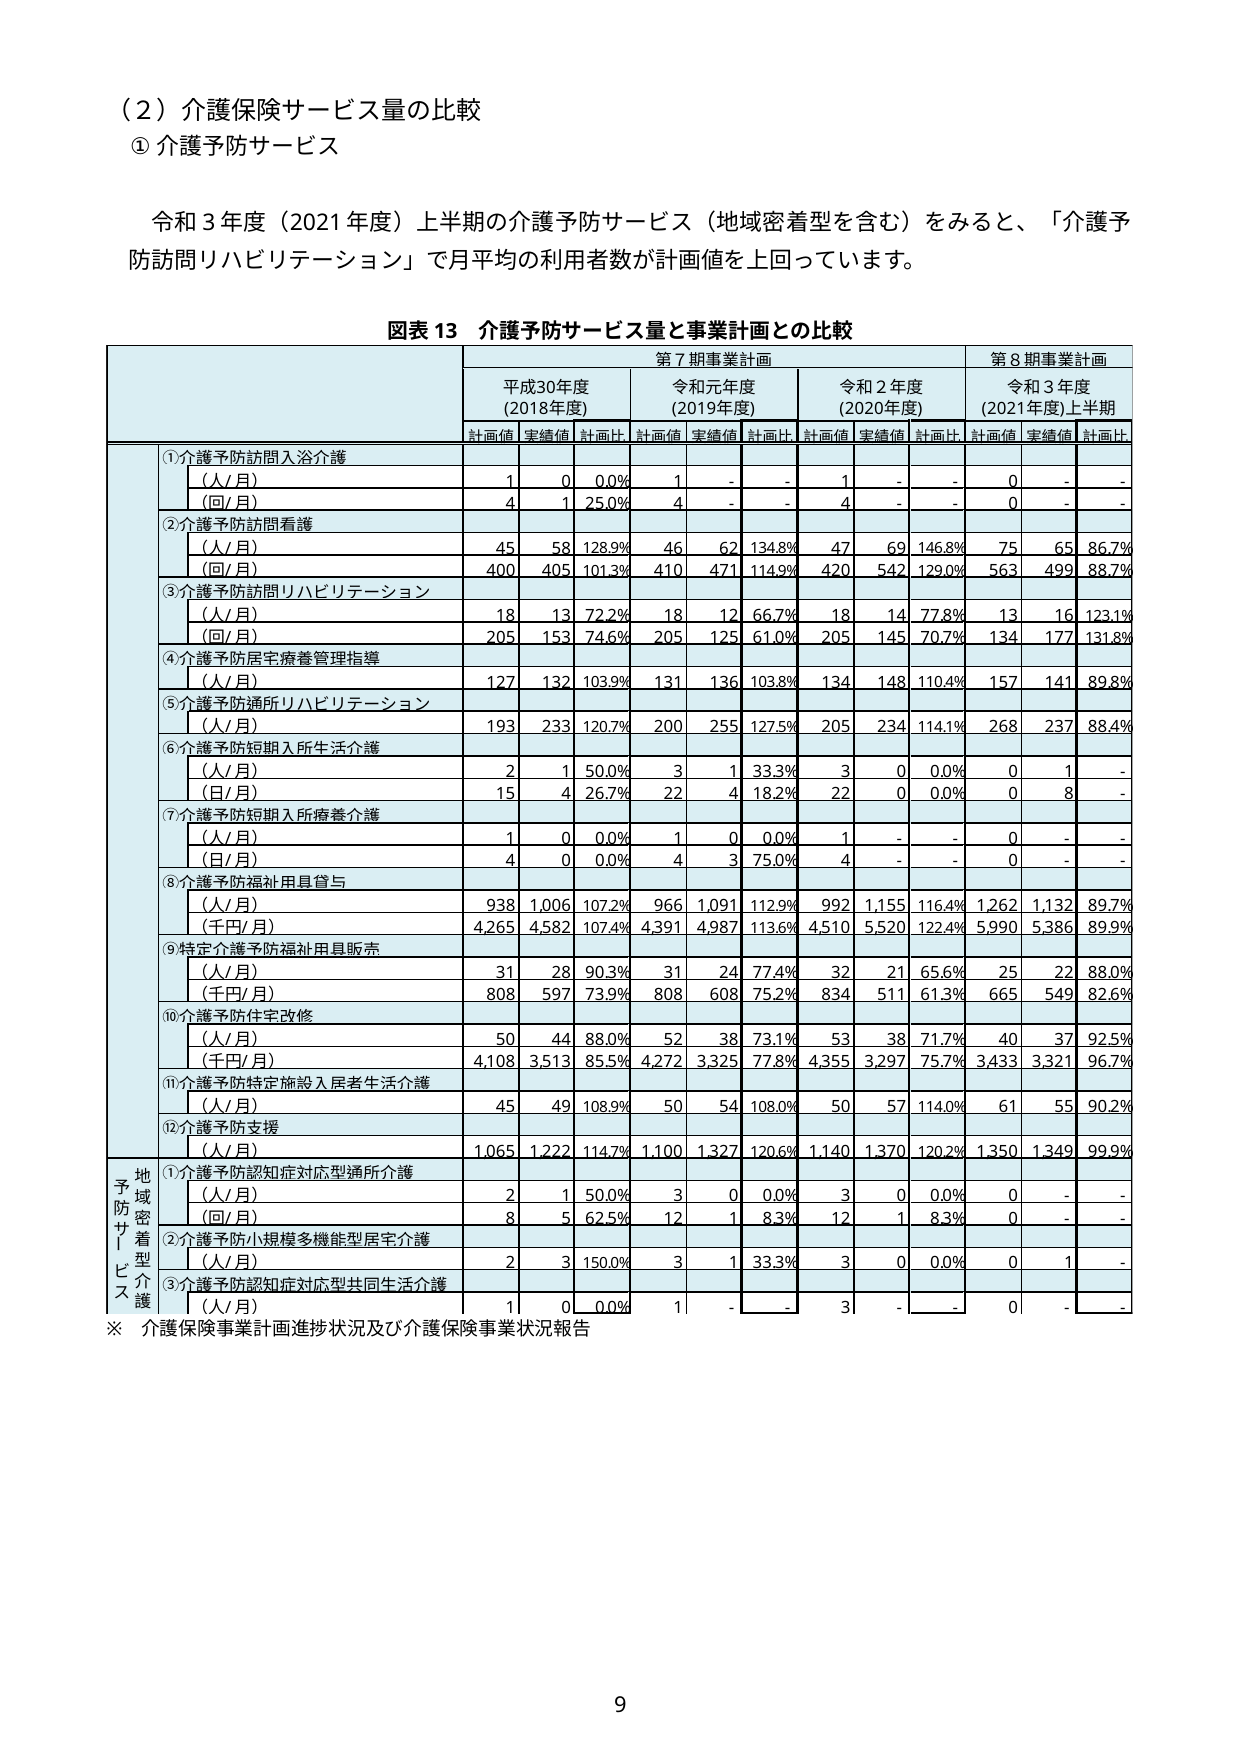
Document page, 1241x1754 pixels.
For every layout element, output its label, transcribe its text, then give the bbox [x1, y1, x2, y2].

text ※ 介護保険事業計画進捗状況及び介護保険事業状況報告 [106, 1315, 1134, 1340]
subtitle （２）介護保険サービス量の比較 [106, 89, 1134, 127]
text 図表 13 介護予防サービス量と事業計画との比較 [106, 314, 1134, 345]
text 令和3年度（2021年度）上半期の介護予防サービス（地域密着型を含む）をみると、「介護予防訪問リハビリテーション」で月平均の利用者数が計画値を上回っています。 [128, 202, 1134, 277]
list ① 介護予防サービス [130, 127, 1134, 164]
